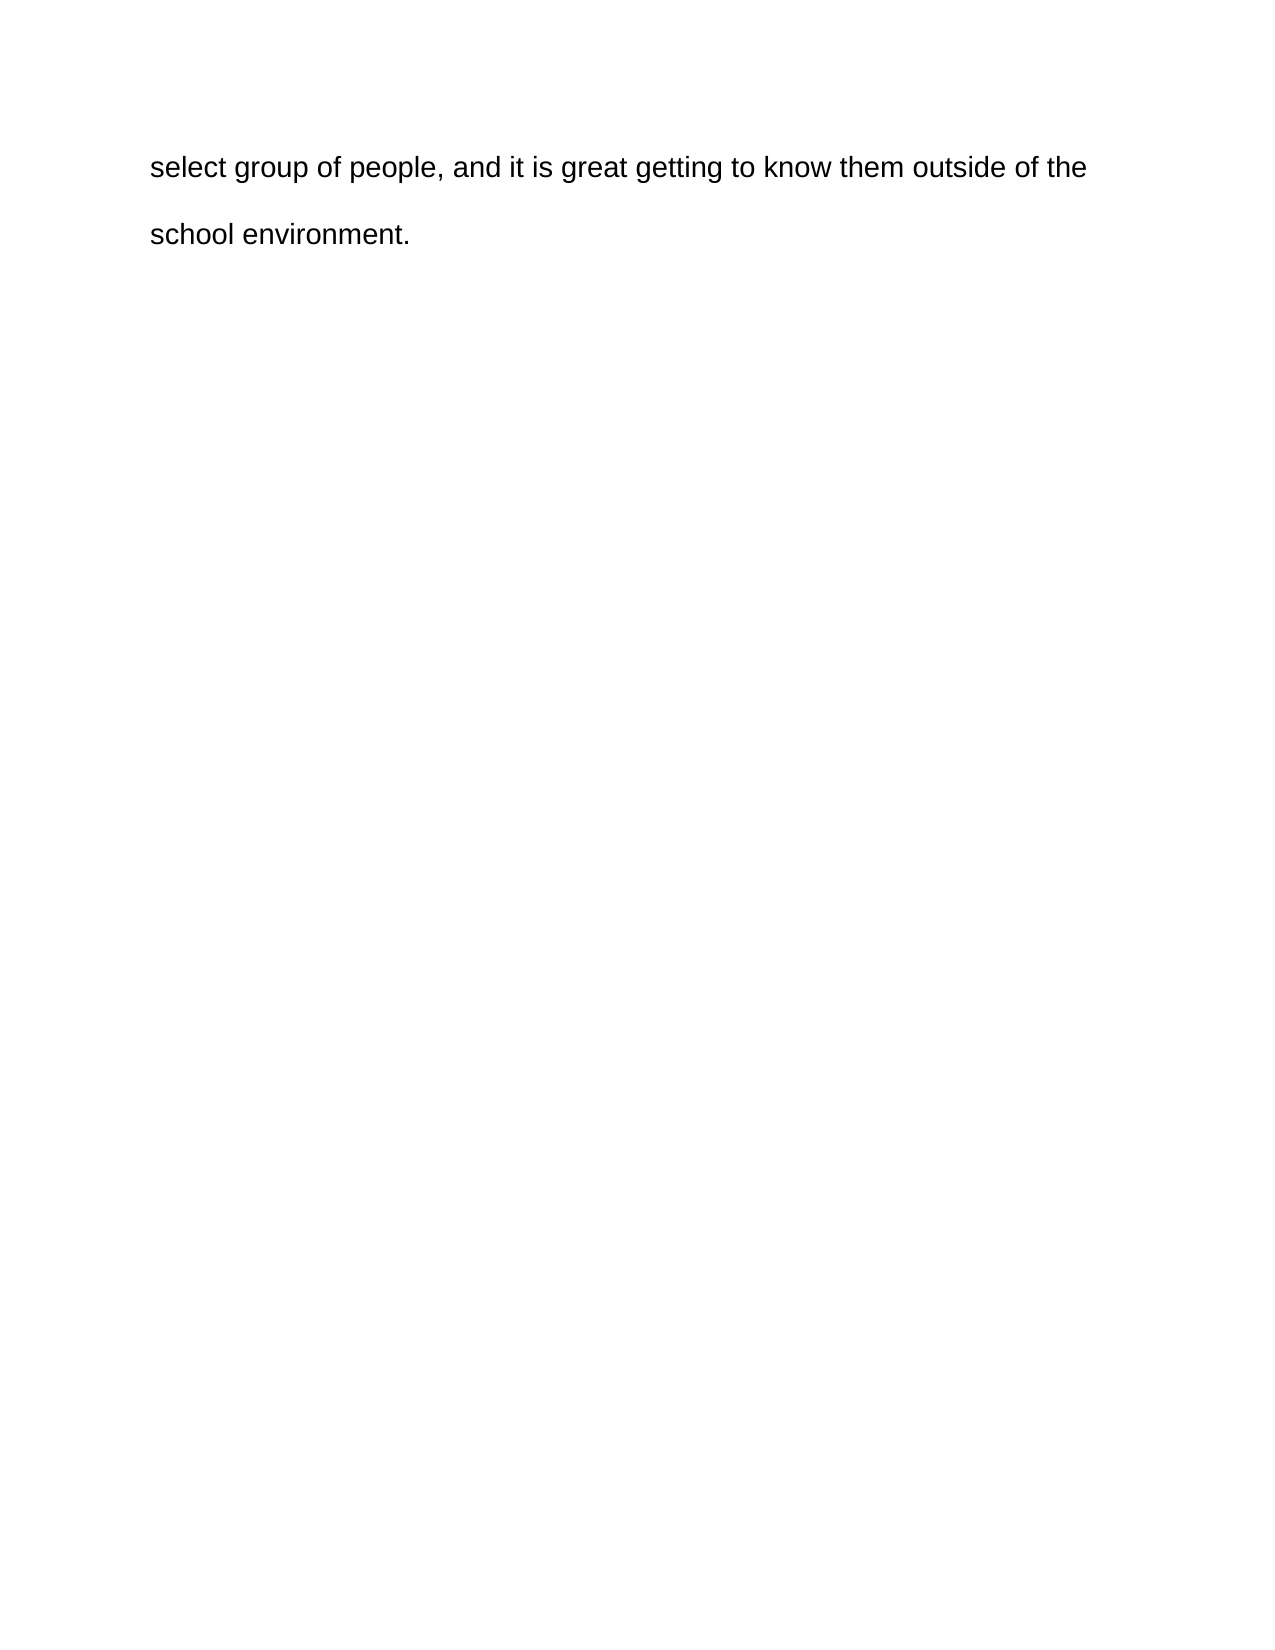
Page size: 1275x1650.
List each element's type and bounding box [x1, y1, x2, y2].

text [150, 150, 1125, 251]
